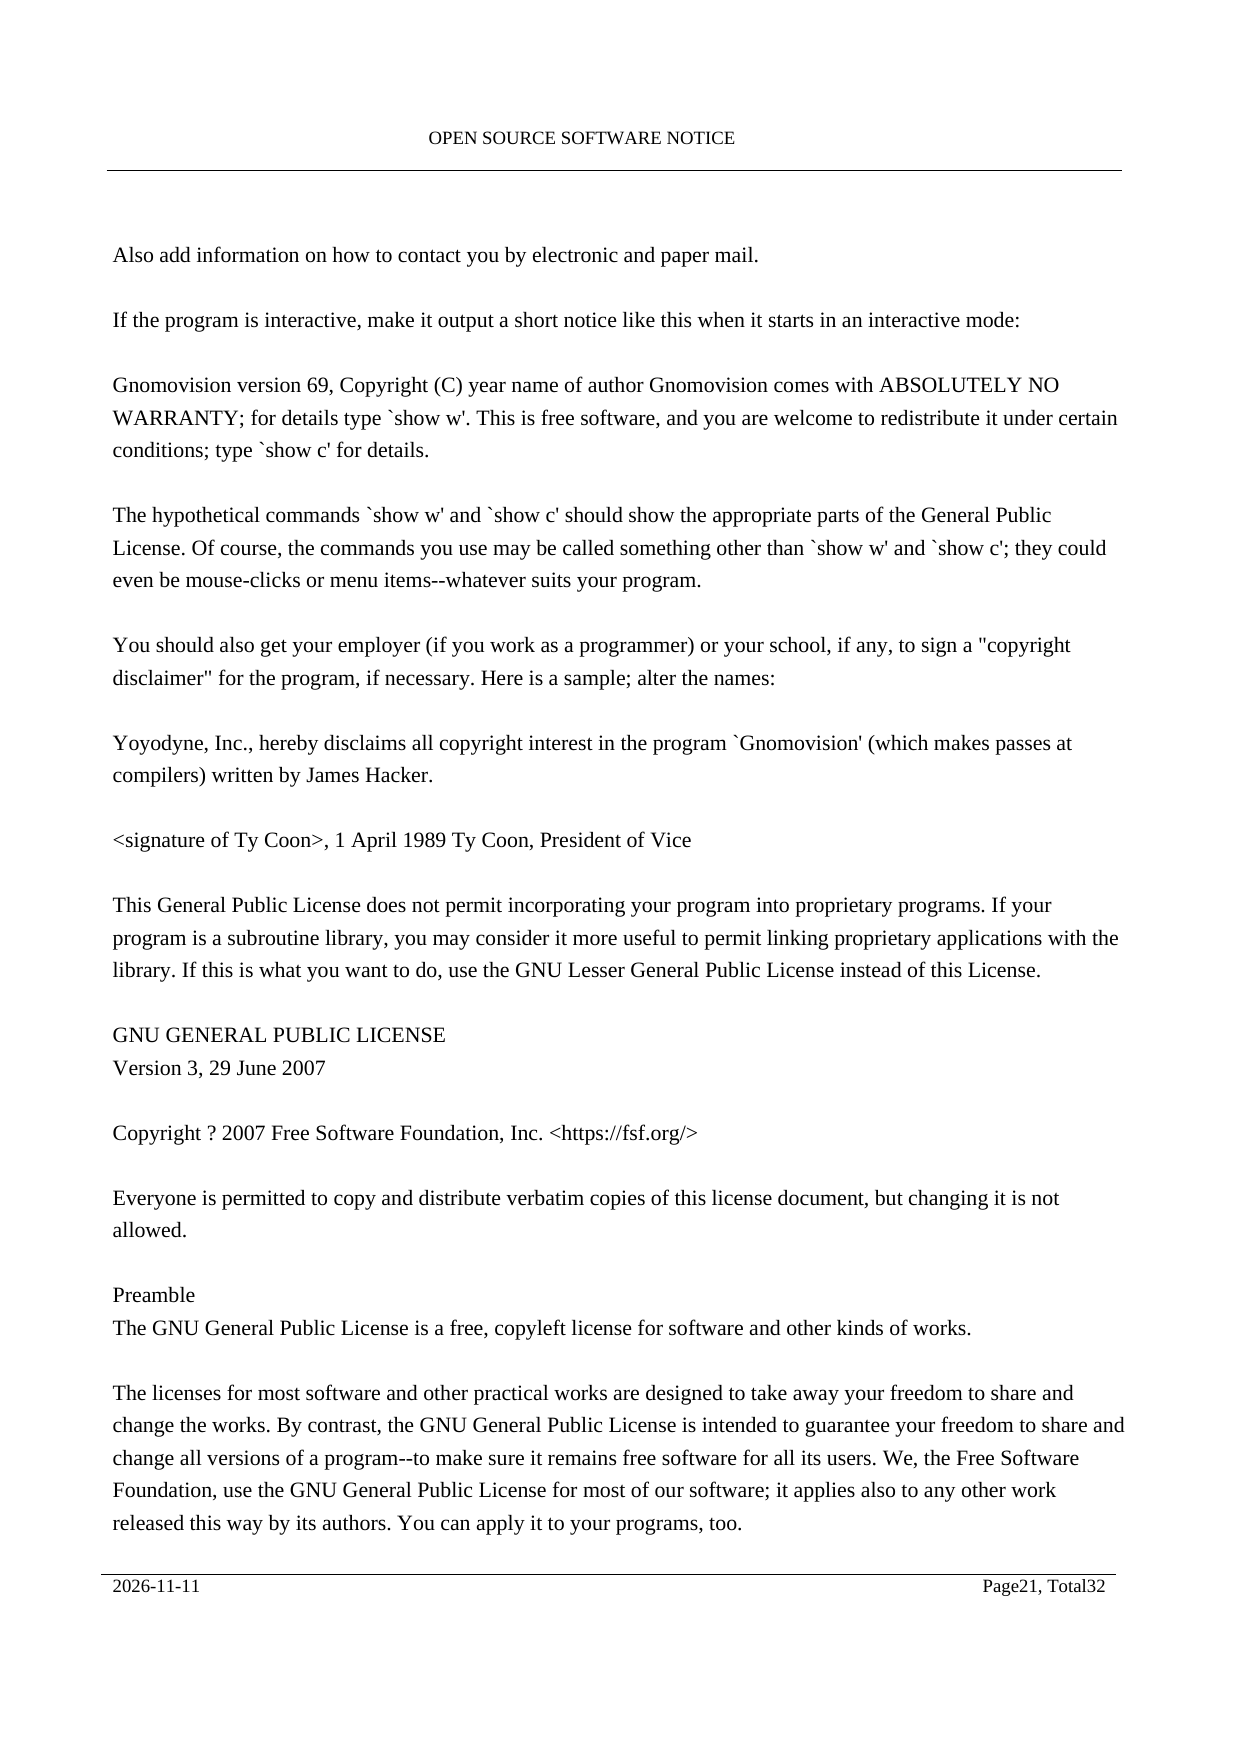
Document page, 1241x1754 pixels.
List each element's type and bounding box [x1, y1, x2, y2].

text [112, 206, 1128, 1539]
